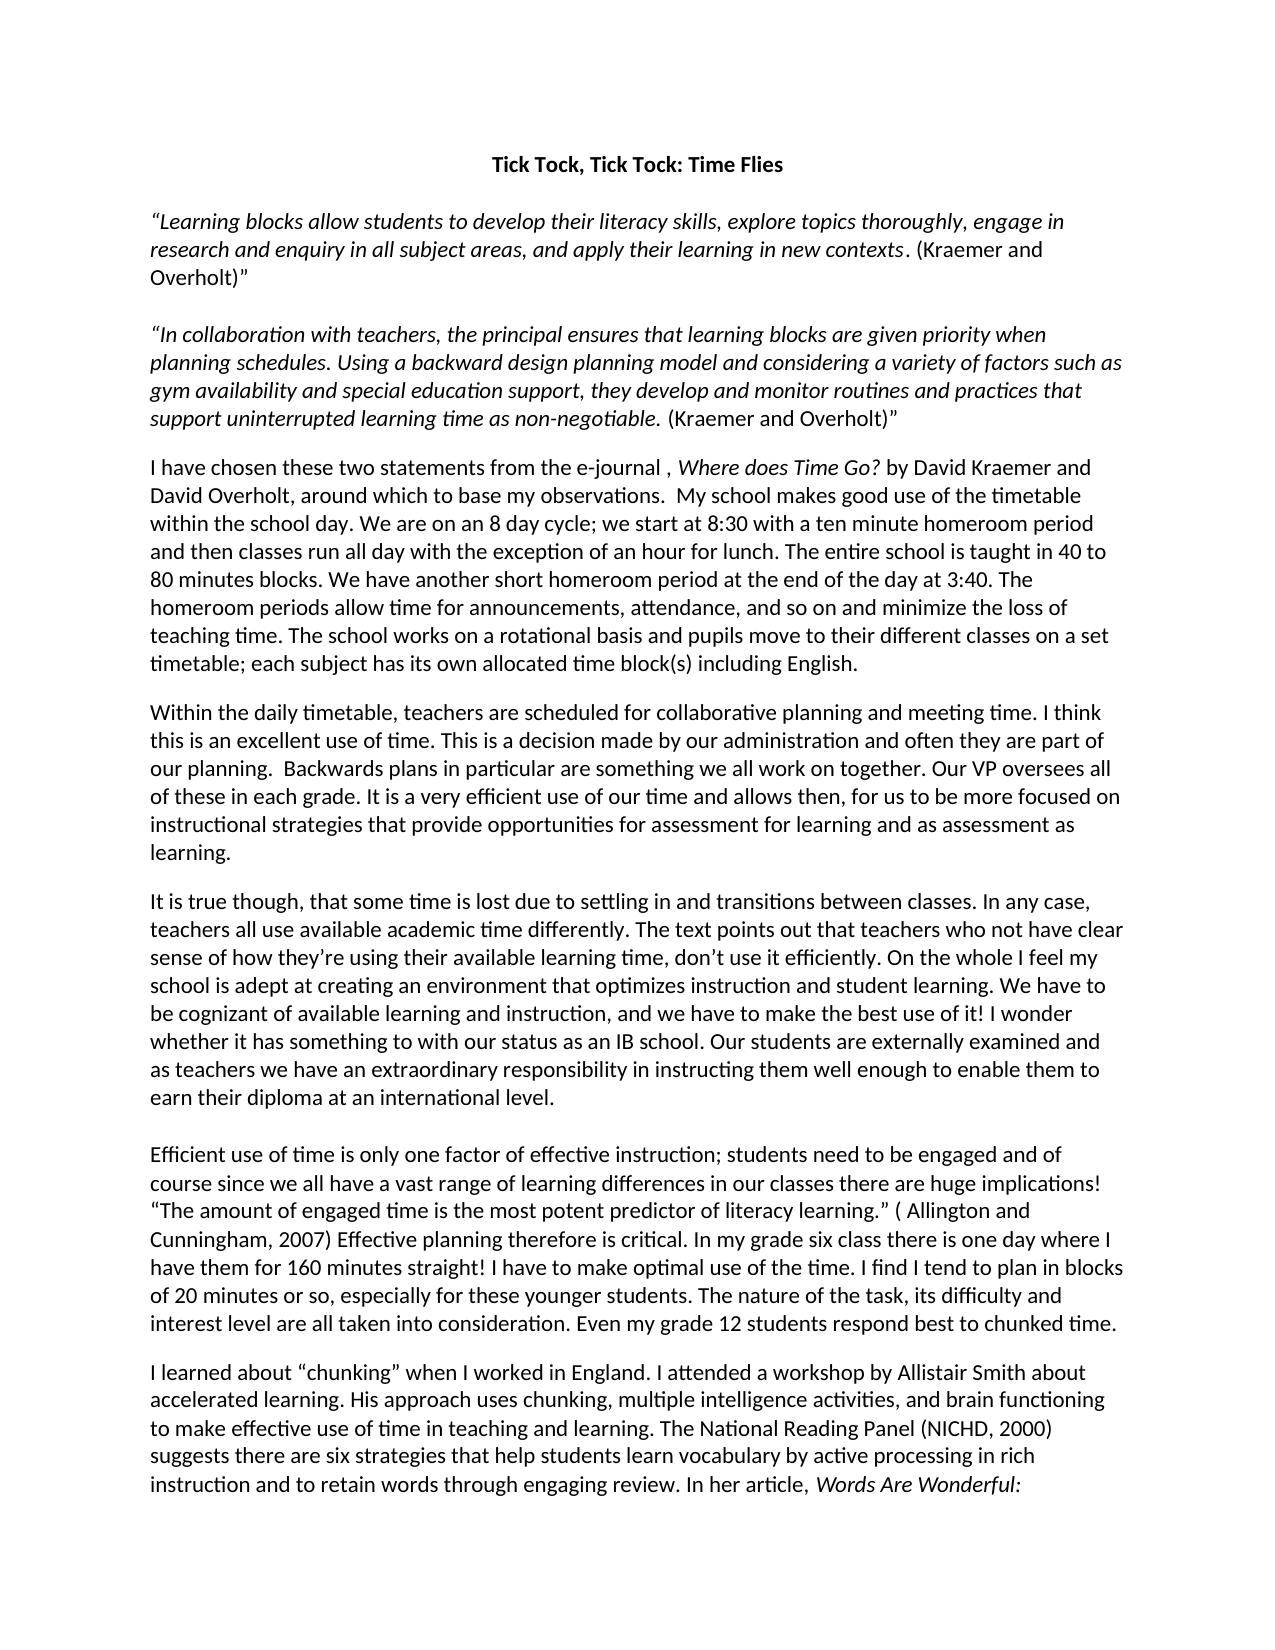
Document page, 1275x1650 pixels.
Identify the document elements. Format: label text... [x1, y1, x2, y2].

text “Learning blocks allow students to develop their literacy skills, explore topics thoroughly, engage in research and enquiry in all subject areas, and apply their learning in new contexts. (Kraemer and Overholt)” [150, 207, 1125, 291]
text I have chosen these two statements from the e-journal , Where does Time Go? by David Kraemer and David Overholt, around which to base my observations. My school makes good use of the timetable within the school day. We are on an 8 day cycle; we start at 8:30 with a ten minute homeroom period and then classes run all day with the exception of an hour for lunch. The entire school is taught in 40 to 80 minutes blocks. We have another short homeroom period at the end of the day at 3:40. The homeroom periods allow time for announcements, attendance, and so on and minimize the loss of teaching time. The school works on a rotational basis and pupils move to their different classes on a set timetable; each subject has its own allocated time block(s) including English. [150, 453, 1125, 677]
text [150, 1358, 1125, 1498]
text Within the daily timetable, teachers are scheduled for collaborative planning and meeting time. I think this is an excellent use of time. This is a decision made by our administration and often they are part of our planning. Backwards plans in particular are something we all work on together. Our VP oversees all of these in each grade. It is a very efficient use of our time and allows then, for us to be more focused on instructional strategies that provide opportunities for assessment for learning and as assessment as learning. [150, 698, 1125, 866]
text Tick Tock, Tick Tock: Time Flies [150, 150, 1125, 178]
text “In collaboration with teachers, the principal ensures that learning blocks are given priority when planning schedules. Using a backward design planning model and considering a variety of factors such as gym availability and special education support, they develop and monitor routines and practices that support uninterrupted learning time as non-negotiable. (Kraemer and Overholt)” [150, 320, 1125, 432]
text Efficient use of time is only one factor of effective instruction; students need to be engaged and of course since we all have a vast range of learning differences in our classes there are huge implications! “The amount of engaged time is the most potent predictor of literacy learning.” ( Allington and Cunningham, 2007) Effective planning therefore is critical. In my grade six class there is one day where I have them for 160 minutes straight! I have to make optimal use of the time. I find I tend to plan in blocks of 20 minutes or so, especially for these younger students. The nature of the task, its difficulty and interest level are all taken into consideration. Even my grade 12 students respond best to chunked time. [150, 1141, 1125, 1337]
text It is true though, that some time is lost due to settling in and transitions between classes. In any case, teachers all use available academic time differently. The text points out that teachers who not have clear sense of how they’re using their available learning time, don’t use it efficiently. On the whole I feel my school is adept at creating an environment that optimizes instruction and student learning. We have to be cognizant of available learning and instruction, and we have to make the best use of it! I wonder whether it has something to with our status as an IB school. Our students are externally examined and as teachers we have an extraordinary responsibility in instructing them well enough to enable them to earn their diploma at an international level. [150, 887, 1125, 1111]
